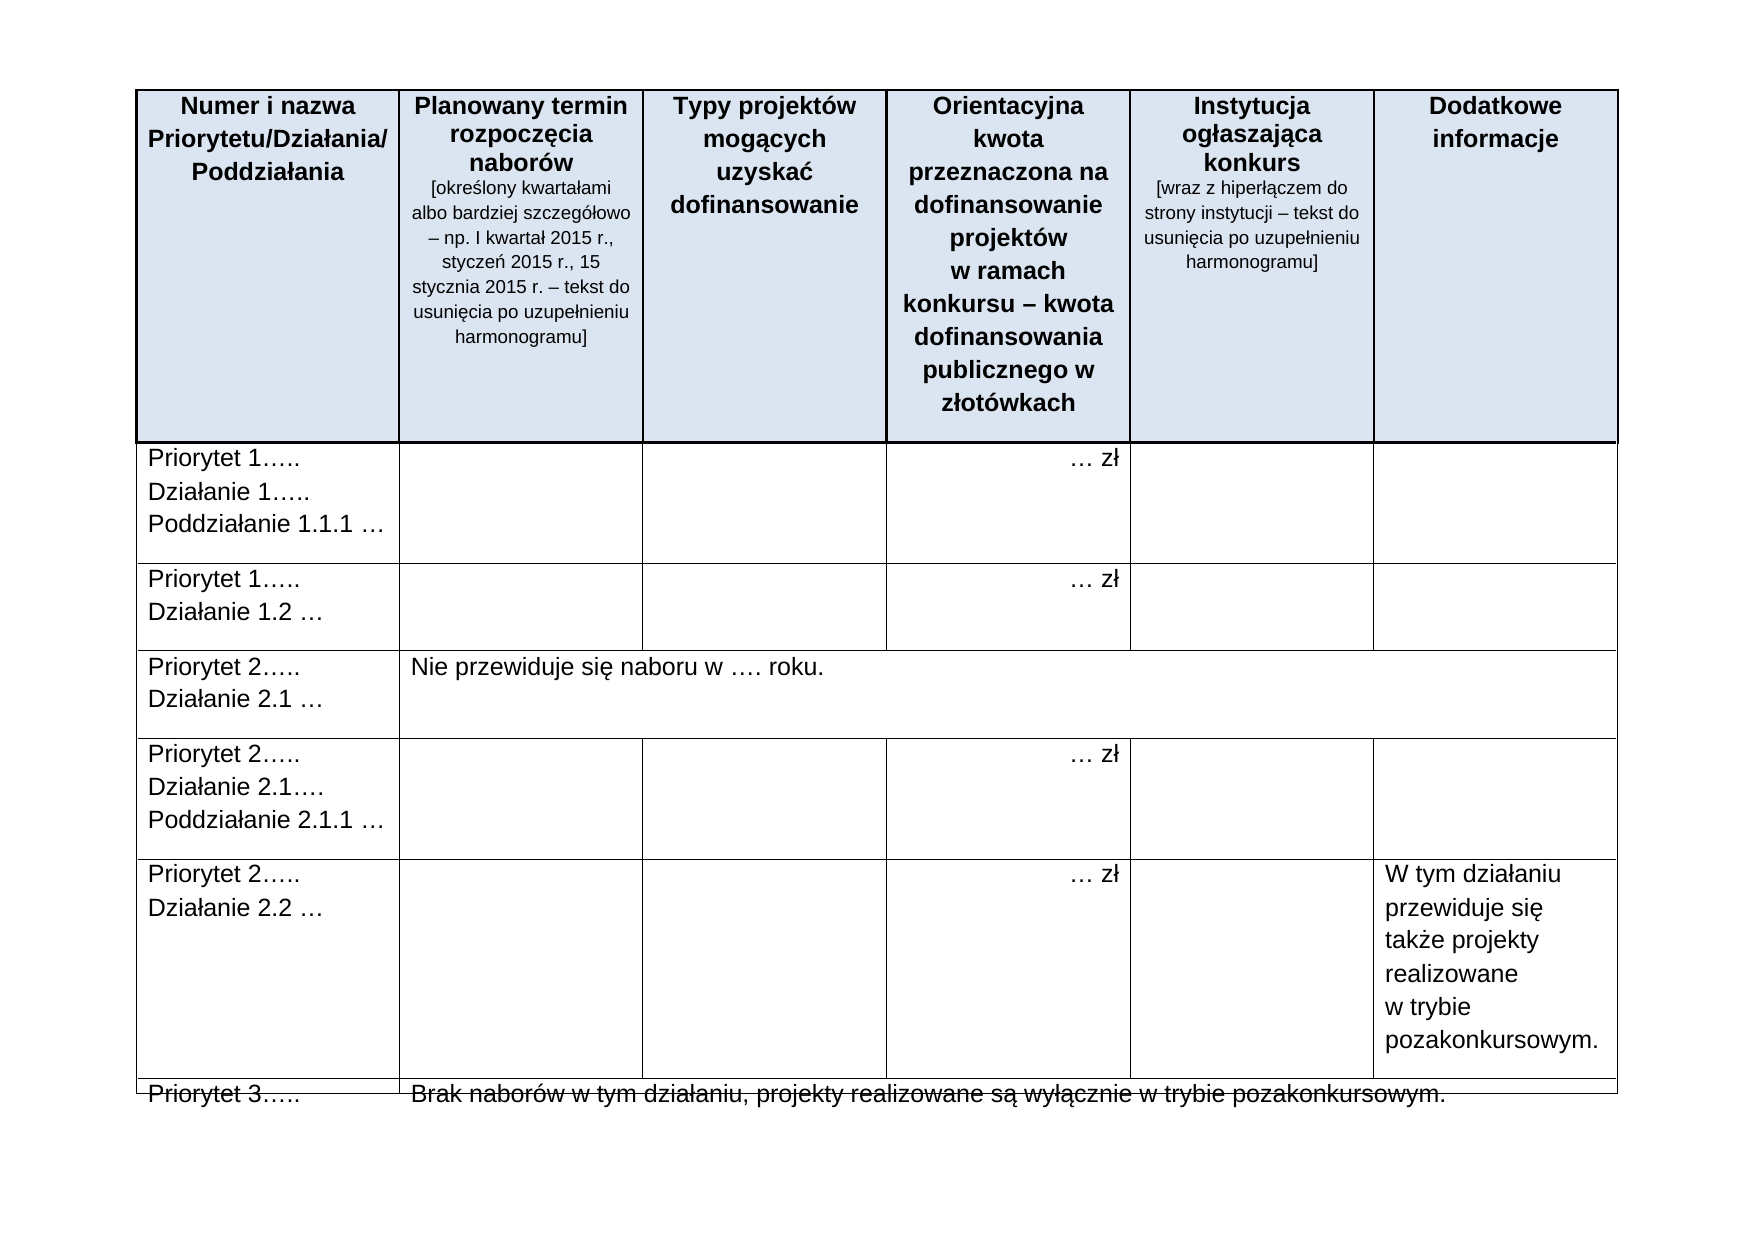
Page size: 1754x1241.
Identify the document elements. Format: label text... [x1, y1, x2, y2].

table_cell [1374, 563, 1617, 650]
table_cell Priorytet 1….. Działanie 1….. Poddziałanie 1.1.1 … [137, 444, 399, 563]
table_cell [643, 739, 886, 858]
table_cell [1374, 738, 1617, 858]
table_cell Nie przewiduje się naboru w …. roku. [400, 650, 1617, 738]
table_cell [643, 564, 886, 650]
table_cell [643, 860, 886, 1078]
table_cell [1131, 739, 1373, 858]
table_cell [400, 564, 642, 650]
table_cell Brak naborów w tym działaniu, projekty realizowane są wyłącznie w trybie pozakonkursowym. [400, 1078, 1617, 1093]
table_header Typy projektów mogących uzyskać dofinansowanie [644, 91, 885, 441]
table_header Numer i nazwa Priorytetu/Działania/ Poddziałania [138, 91, 398, 441]
table_cell [400, 444, 642, 563]
table_cell [1131, 444, 1373, 563]
table_cell [1131, 564, 1373, 650]
table_cell [1131, 860, 1373, 1078]
table_cell … zł [887, 564, 1130, 650]
table_cell Priorytet 2….. Działanie 2.2 … [137, 859, 399, 1078]
table_cell … zł [887, 739, 1130, 858]
table_header Orientacyjna kwota przeznaczona na dofinansowanie projektów w ramach konkursu – kwota dofinansowania publicznego w złotówkach [888, 91, 1129, 441]
table_cell Priorytet 2….. Działanie 2.1 … [137, 650, 399, 738]
table_cell … zł [887, 444, 1130, 563]
table_cell … zł [887, 860, 1130, 1078]
table_header Instytucja ogłaszająca konkurs [wraz z hiperłączem do strony instytucji – tekst do usunięcia po uzupełnieniu harmonogramu] [1131, 91, 1373, 441]
table_header Dodatkowe informacje [1375, 91, 1617, 441]
table_header Planowany termin rozpoczęcia naborów [określony kwartałami albo bardziej szczegółowo – np. I kwartał 2015 r., styczeń 2015 r., 15 stycznia 2015 r. – tekst do usunięcia po uzupełnieniu harmonogramu] [400, 91, 642, 441]
table_cell W tym działaniu przewiduje się także projekty realizowane w trybie pozakonkursowym. [1374, 859, 1617, 1078]
table_cell Priorytet 3….. Działanie 3.1 … [137, 1078, 399, 1093]
table_cell [400, 860, 642, 1078]
table_cell [1374, 441, 1617, 563]
table_cell [400, 739, 642, 858]
table_cell [643, 444, 886, 563]
table_cell Priorytet 2….. Działanie 2.1…. Poddziałanie 2.1.1 … [137, 738, 399, 858]
table_cell Priorytet 1….. Działanie 1.2 … [137, 563, 399, 650]
